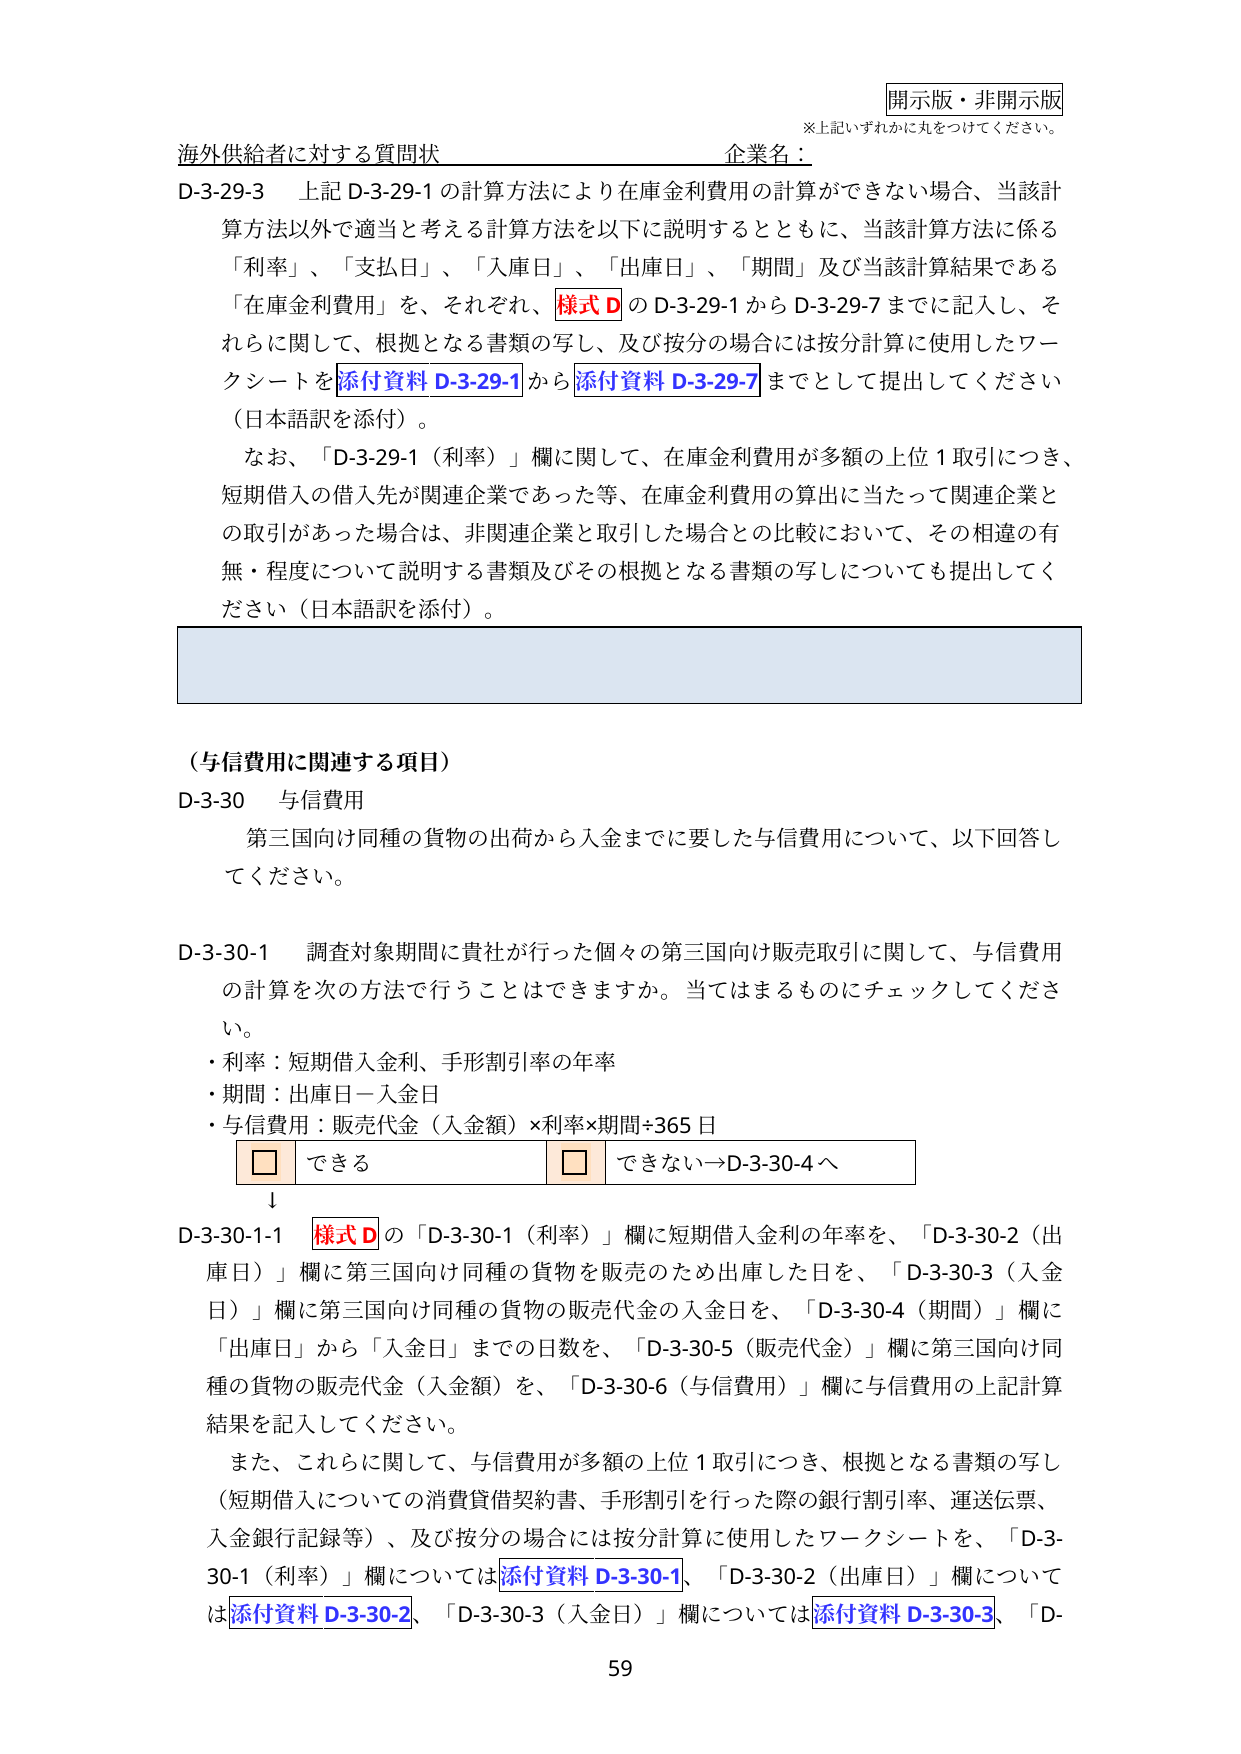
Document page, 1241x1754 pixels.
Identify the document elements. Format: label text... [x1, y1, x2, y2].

subtitle 調査対象期間に貴社が行った個々の第三国向け販売取引に関して、与信費用の計算を次の方法で行うことはできますか。当てはまるものにチェックしてください。 [177, 932, 1063, 1046]
table_header [178, 628, 1081, 703]
table_header [237, 1141, 295, 1184]
text ↓ [263, 1185, 1063, 1214]
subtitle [177, 1214, 1063, 1632]
subtitle 与信費用 第三国向け同種の貨物の出荷から入金までに要した与信費用について、以下回答してください。 [177, 780, 1063, 894]
table_header できる [296, 1141, 546, 1184]
table_header できない→D-3-30-4へ [606, 1141, 915, 1184]
text ・利率：短期借入金利、手形割引率の年率 [201, 1046, 1063, 1077]
subtitle 上記D-3-29-1の計算方法により在庫金利費用の計算ができない場合、当該計算方法以外で適当と考える計算方法を以下に説明するとともに、当該計算方法に係る「利率」、「支払日」、「入庫日」、「出庫日」、「期間」及び当該計算結果である「在庫金利費用」を、それぞれ、様式DのD-3-29-1からD-3-29-7までに記入し、それらに関して、根拠となる書類の写し、及び按分の場合には按分計算に使用したワークシートを添付資料D-3-29-1から添付資料D-3-29-7までとして提出してください（日本語訳を添付）。 なお、「D-3-29-1（利率）」欄に関して、在庫金利費用が多額の上位1取引につき、短期借入の借入先が関連企業であった等、在庫金利費用の算出に当たって関連企業との取引があった場合は、非関連企業と取引した場合との比較において、その相違の有無・程度について説明する書類及びその根拠となる書類の写しについても提出してください（日本語訳を添付）。 [177, 171, 1063, 626]
text ・期間：出庫日－入金日 [201, 1077, 1063, 1108]
table_header [547, 1141, 605, 1184]
text （与信費用に関連する項目） [177, 742, 1063, 780]
text ・与信費用：販売代金（入金額）×利率×期間÷365日 [201, 1108, 1063, 1140]
